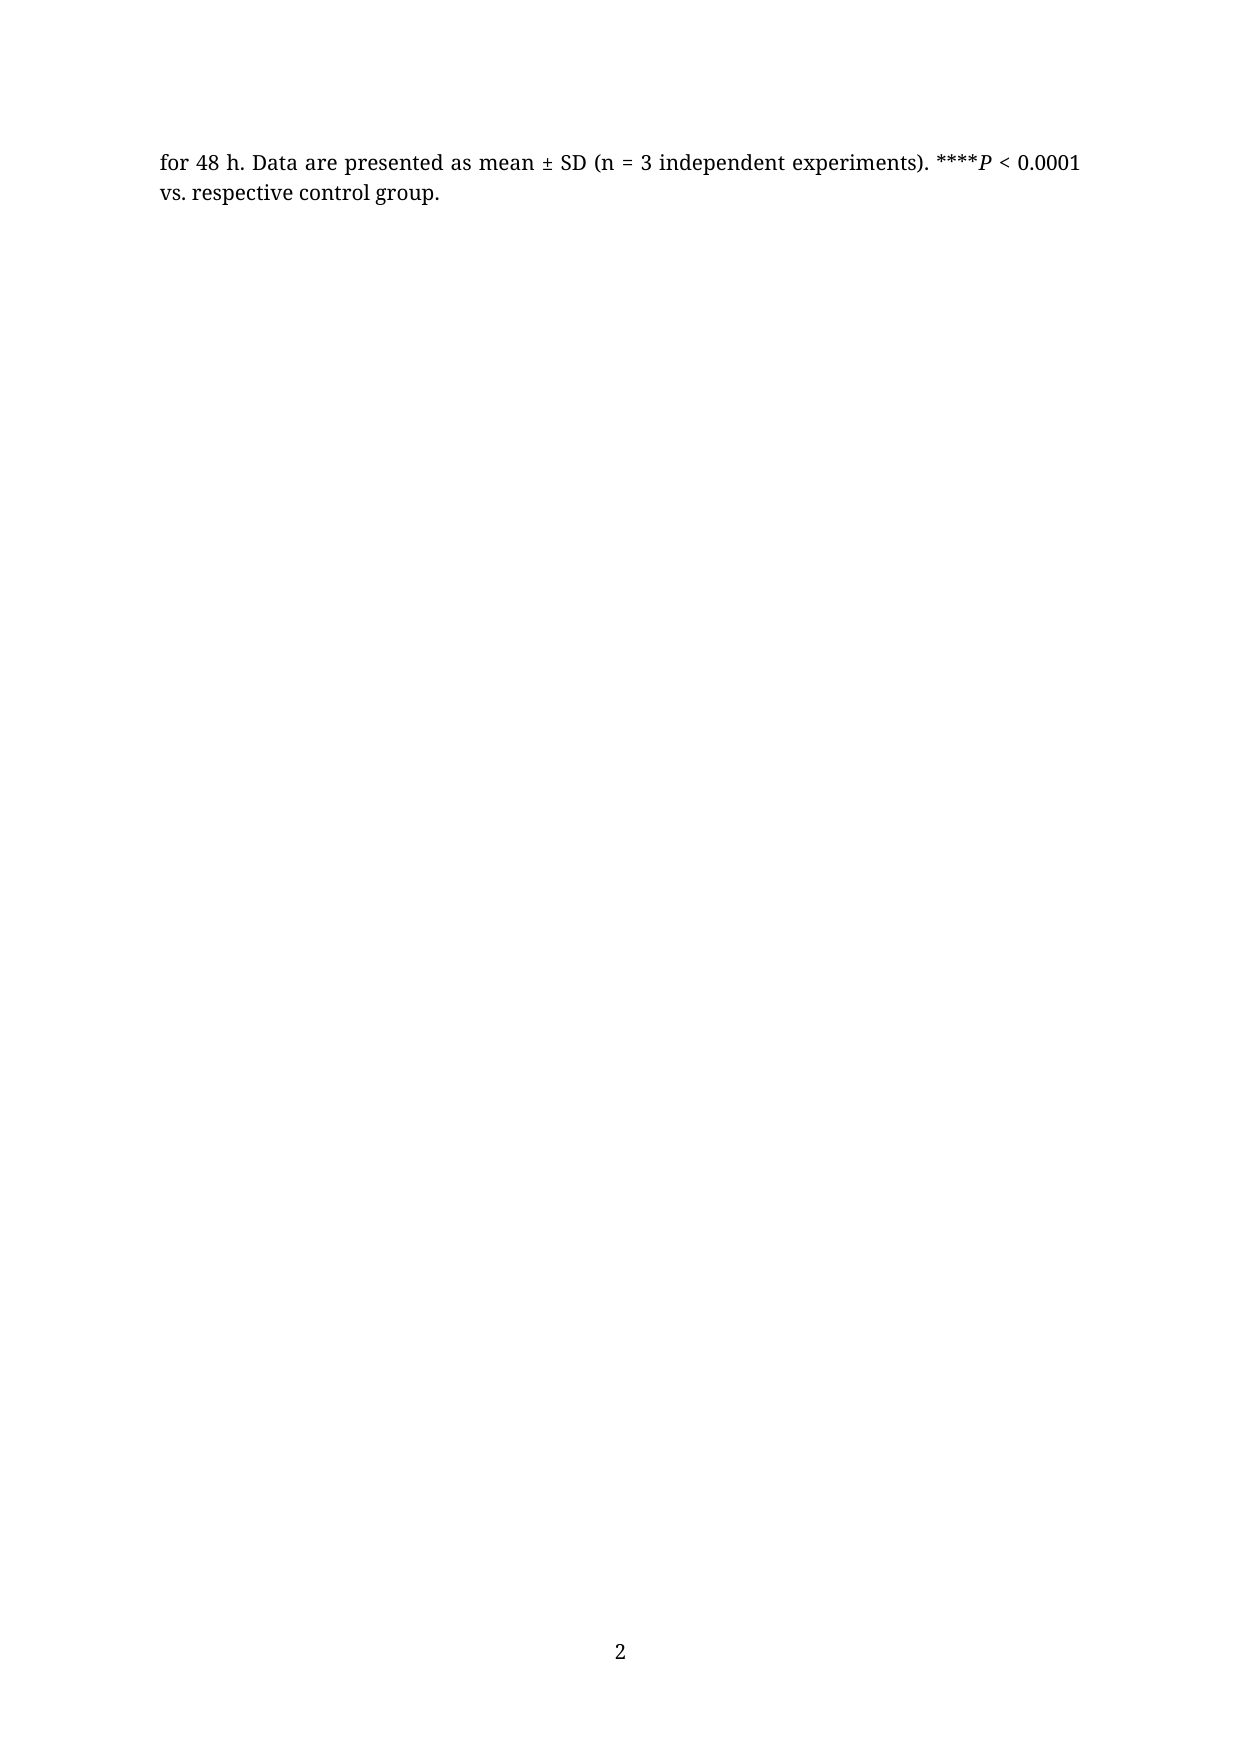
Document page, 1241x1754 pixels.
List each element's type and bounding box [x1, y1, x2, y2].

text [159, 148, 1081, 206]
